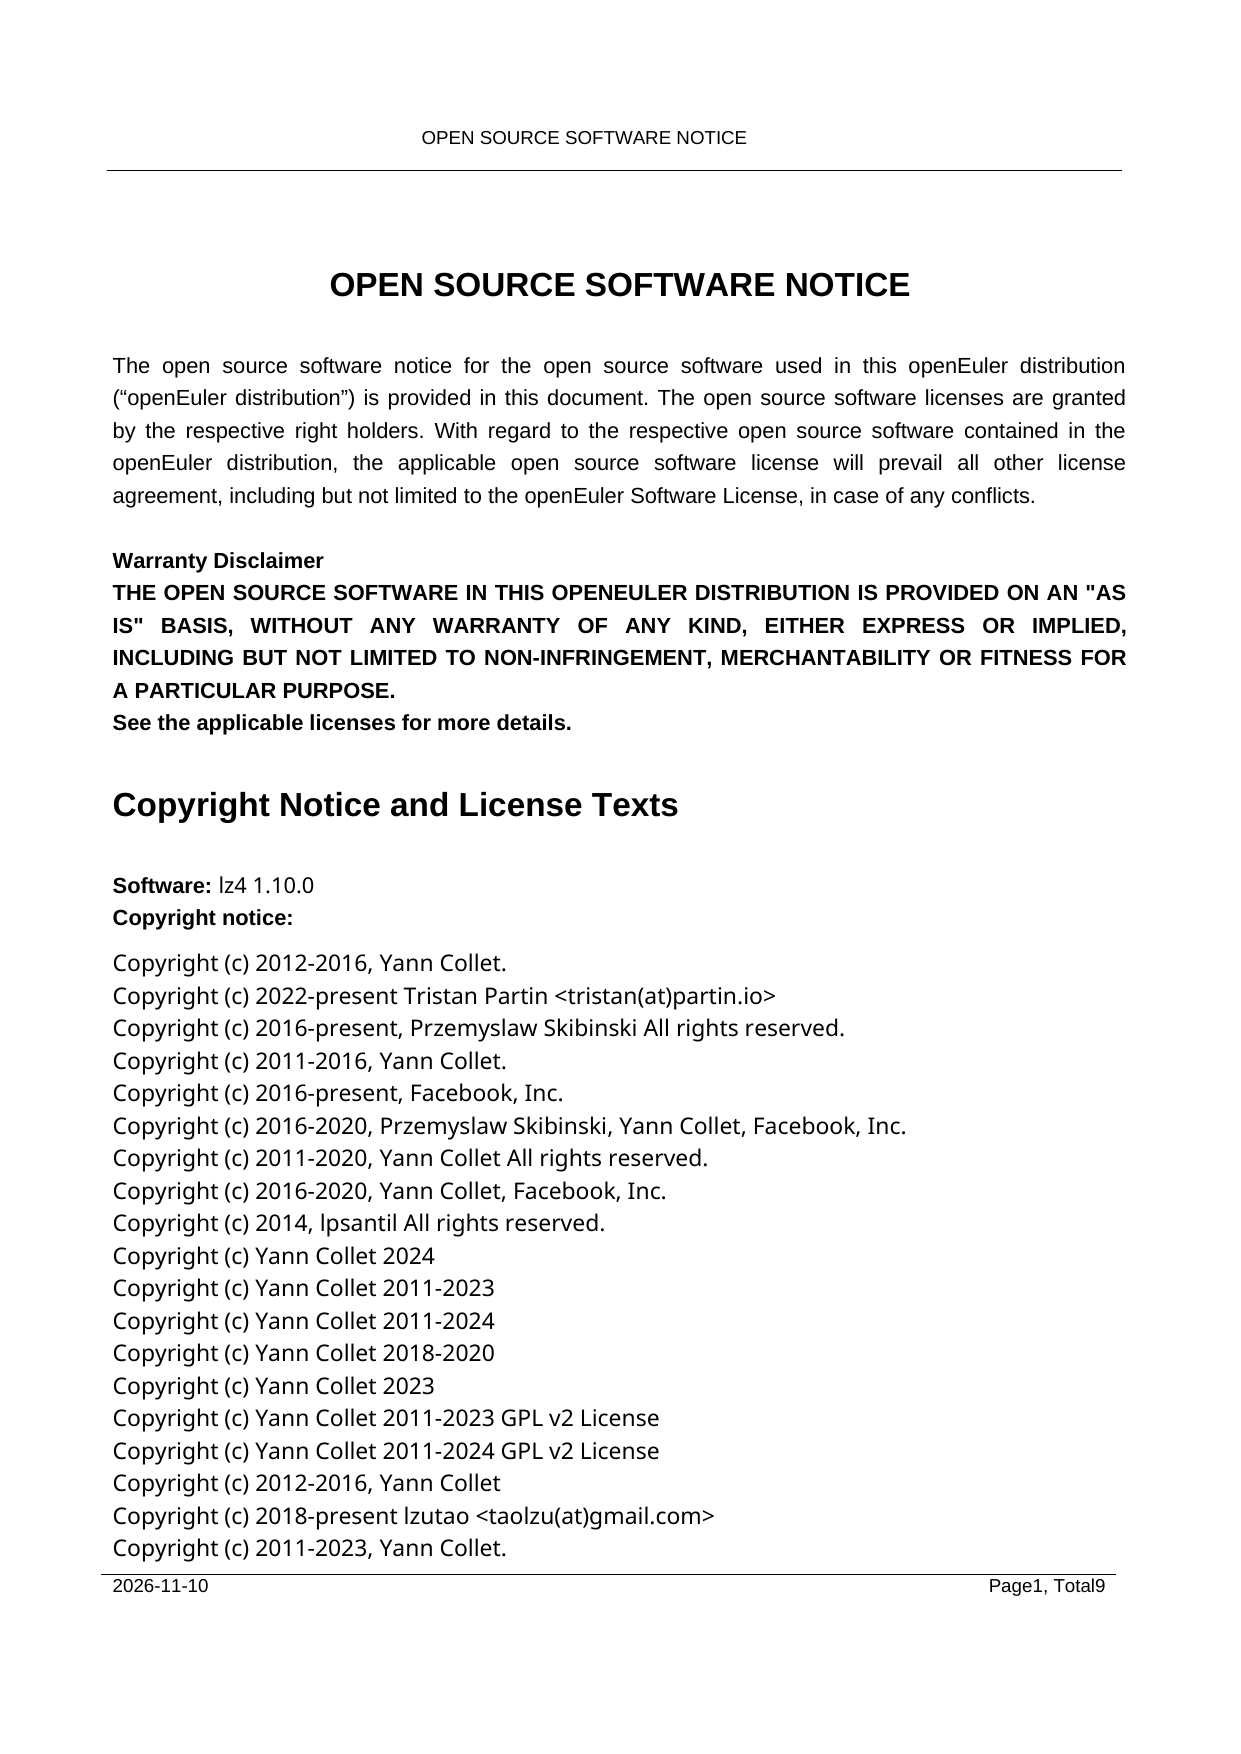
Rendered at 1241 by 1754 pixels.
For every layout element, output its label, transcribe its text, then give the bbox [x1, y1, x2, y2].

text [112, 947, 1128, 1564]
text THE OPEN SOURCE SOFTWARE IN THIS OPENEULER DISTRIBUTION IS PROVIDED ON AN "AS IS" BASIS, WITHOUT ANY WARRANTY OF ANY KIND, EITHER EXPRESS OR IMPLIED, INCLUDING BUT NOT LIMITED TO NON-INFRINGEMENT, MERCHANTABILITY OR FITNESS FOR A PARTICULAR PURPOSE. See the applicable licenses for more details. [112, 576, 1128, 739]
text Copyright notice: [112, 901, 1128, 934]
text Warranty Disclaimer [112, 544, 1128, 576]
text Copyright Notice and License Texts [112, 771, 1128, 836]
text The open source software notice for the open source software used in this openEuler distribution (“openEuler distribution”) is provided in this document. The open source software licenses are granted by the respective right holders. With regard to the respective open source software contained in the openEuler distribution, the applicable open source software license will prevail all other license agreement, including but not limited to the openEuler Software License, in case of any conflicts. [112, 349, 1128, 511]
text OPEN SOURCE SOFTWARE NOTICE [112, 251, 1128, 316]
title Software: lz4 1.10.0 [112, 869, 1128, 901]
